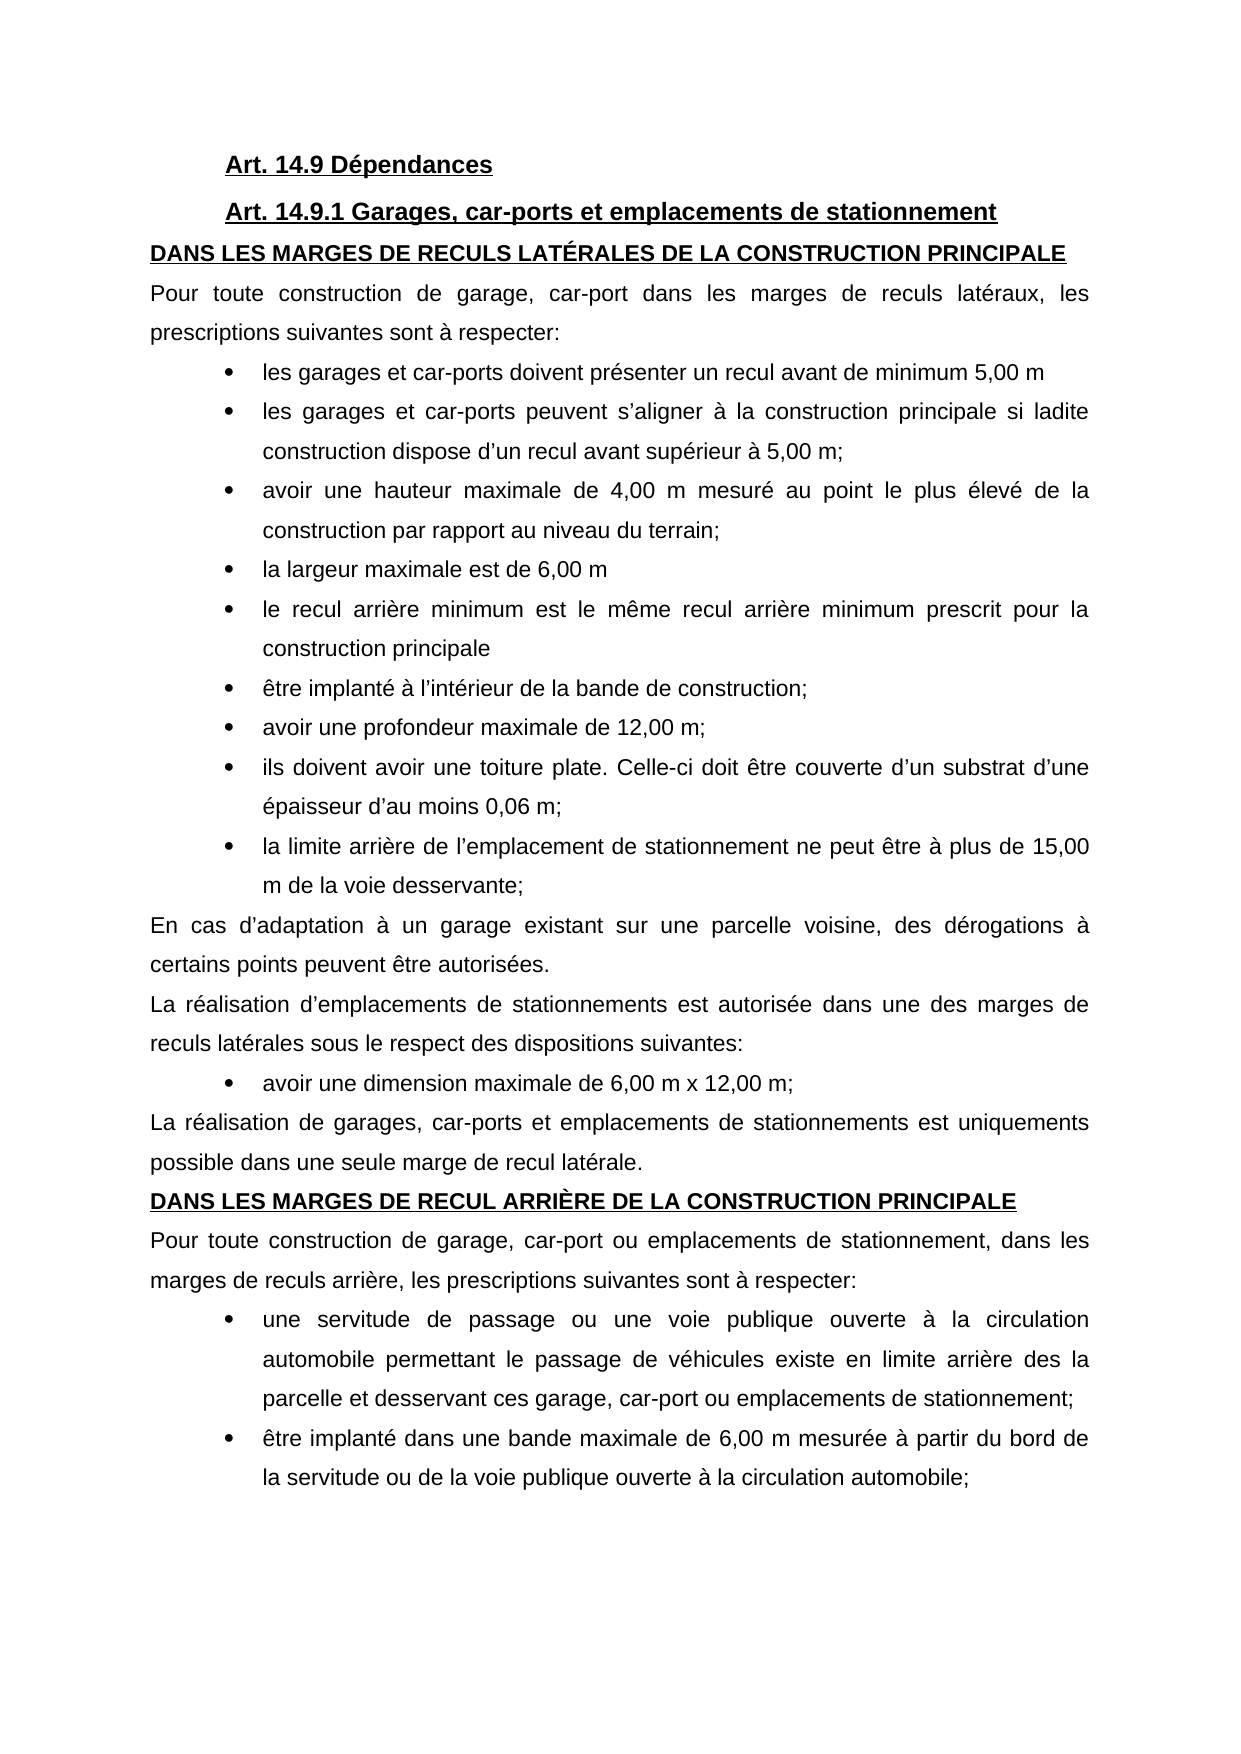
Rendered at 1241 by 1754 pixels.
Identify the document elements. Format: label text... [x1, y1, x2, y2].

list les garages et car-ports doivent présenter un recul avant de minimum 5,00 m [225, 359, 1090, 385]
text DANS LES MARGES DE RECUL ARRIÈRE DE LA CONSTRUCTION PRINCIPALE [150, 1188, 1090, 1214]
list la limite arrière de l’emplacement de stationnement ne peut être à plus de 15,00 m de la voie desservante; [225, 833, 1090, 898]
text Pour toute construction de garage, car-port ou emplacements de stationnement, dans les marges de reculs arrière, les prescriptions suivantes sont à respecter: [150, 1227, 1090, 1293]
text La réalisation de garages, car-ports et emplacements de stationnements est uniquements possible dans une seule marge de recul latérale. [150, 1109, 1090, 1175]
list avoir une hauteur maximale de 4,00 m mesuré au point le plus élevé de la construction par rapport au niveau du terrain; [225, 477, 1090, 543]
text DANS LES MARGES DE RECULS LATÉRALES DE LA CONSTRUCTION PRINCIPALE [150, 240, 1090, 267]
list la largeur maximale est de 6,00 m [225, 556, 1090, 583]
list avoir une dimension maximale de 6,00 m x 12,00 m; [225, 1069, 1090, 1096]
subtitle Art. 14.9.1 Garages, car-ports et emplacements de stationnement [225, 197, 1090, 226]
subtitle Art. 14.9 Dépendances [225, 150, 1090, 179]
list avoir une profondeur maximale de 12,00 m; [225, 714, 1090, 741]
list être implanté à l’intérieur de la bande de construction; [225, 675, 1090, 701]
list être implanté dans une bande maximale de 6,00 m mesurée à partir du bord de la servitude ou de la voie publique ouverte à la circulation automobile; [225, 1425, 1090, 1491]
text En cas d’adaptation à un garage existant sur une parcelle voisine, des dérogations à certains points peuvent être autorisées. [150, 912, 1090, 977]
list les garages et car-ports peuvent s’aligner à la construction principale si ladite construction dispose d’un recul avant supérieur à 5,00 m; [225, 398, 1090, 464]
text Pour toute construction de garage, car-port dans les marges de reculs latéraux, les prescriptions suivantes sont à respecter: [150, 280, 1090, 346]
text La réalisation d’emplacements de stationnements est autorisée dans une des marges de reculs latérales sous le respect des dispositions suivantes: [150, 991, 1090, 1056]
list le recul arrière minimum est le même recul arrière minimum prescrit pour la construction principale [225, 596, 1090, 662]
list ils doivent avoir une toiture plate. Celle-ci doit être couverte d’un substrat d’une épaisseur d’au moins 0,06 m; [225, 754, 1090, 819]
list une servitude de passage ou une voie publique ouverte à la circulation automobile permettant le passage de véhicules existe en limite arrière des la parcelle et desservant ces garage, car-port ou emplacements de stationnement; [225, 1306, 1090, 1412]
